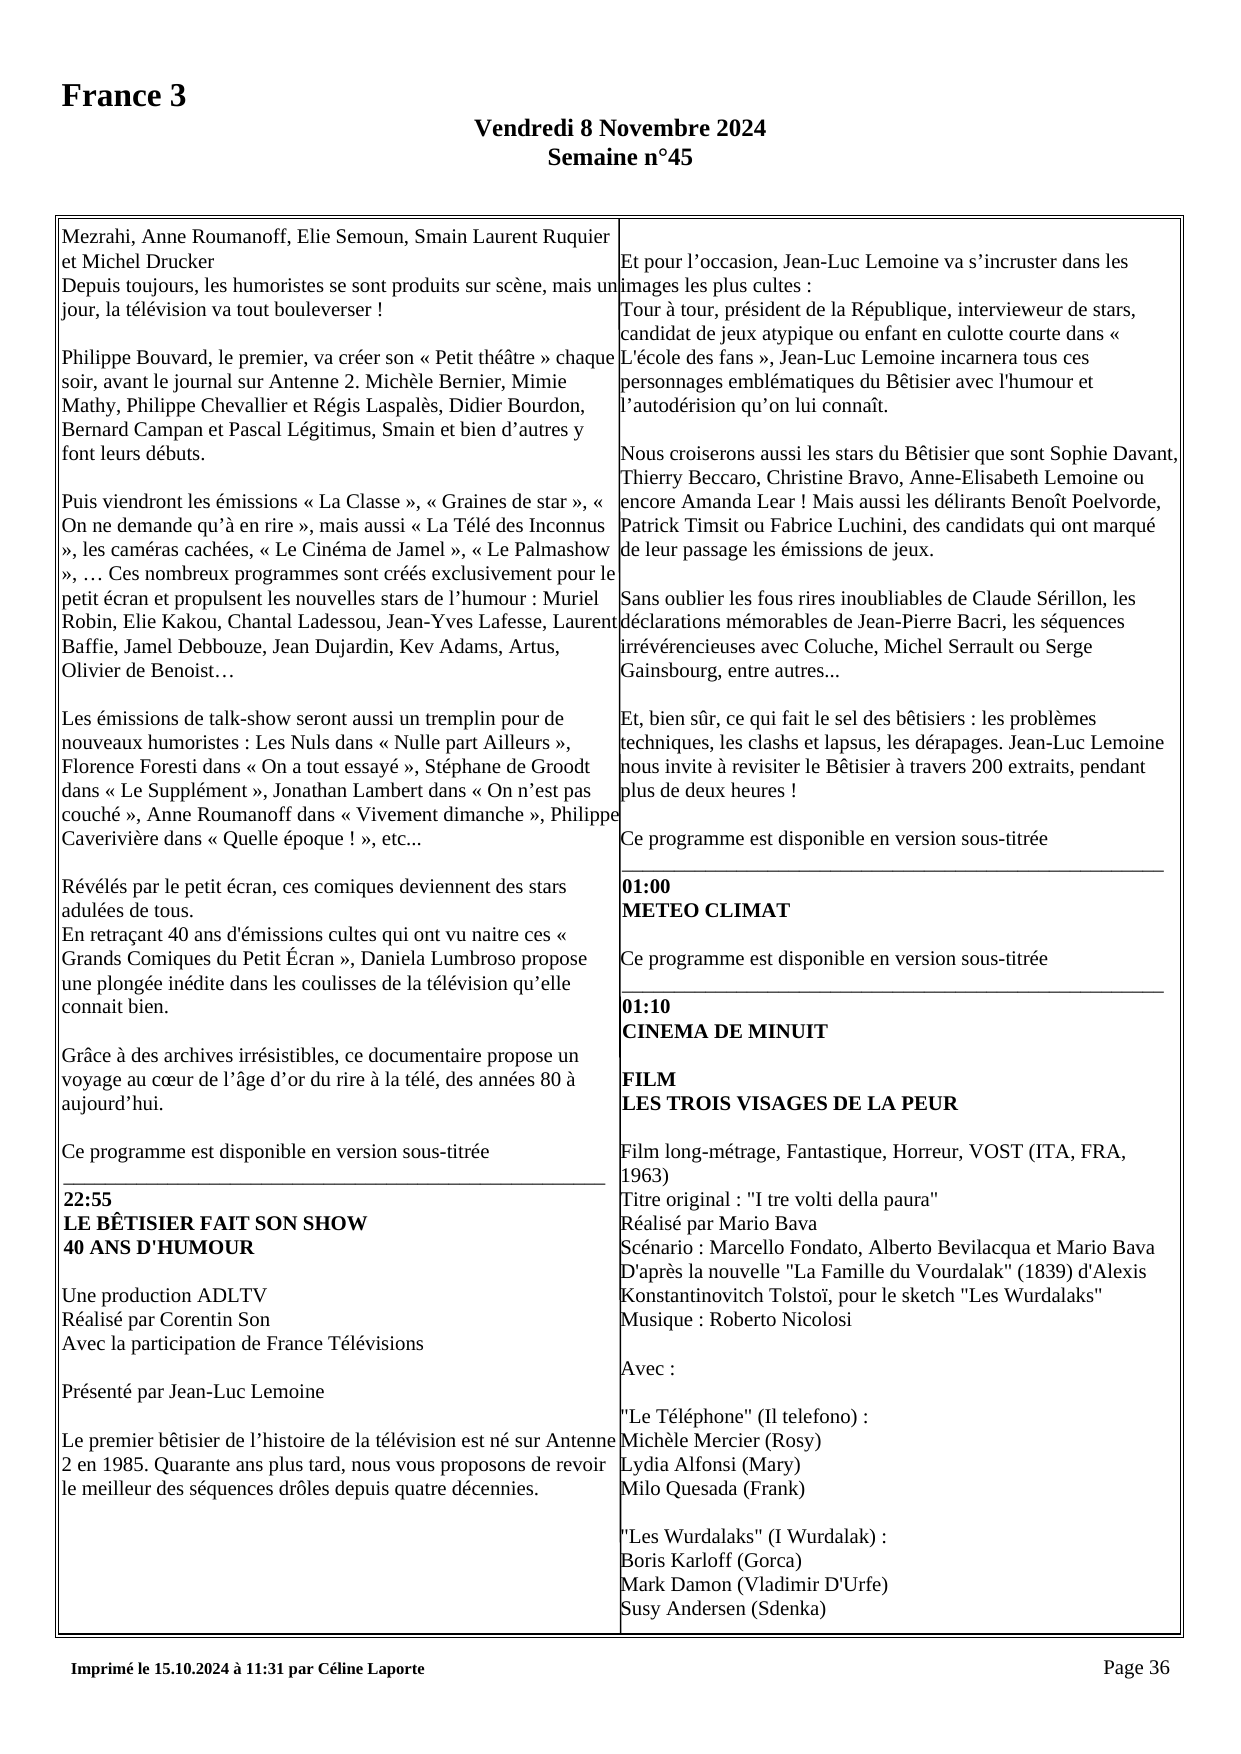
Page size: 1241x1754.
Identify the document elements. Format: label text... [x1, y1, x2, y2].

text 01:00 [622, 874, 1179, 898]
text 01:10 [622, 994, 1179, 1018]
text ____________________________________________________ [622, 970, 1179, 994]
text 40 ANS D'HUMOUR [63, 1235, 620, 1259]
text LES TROIS VISAGES DE LA PEUR [622, 1091, 1179, 1115]
text Ce programme est disponible en version sous-titrée [61, 1139, 620, 1163]
text ____________________________________________________ [622, 850, 1179, 874]
text LE BÊTISIER FAIT SON SHOW [63, 1211, 620, 1235]
text Et pour l’occasion, Jean-Luc Lemoine va s’incruster dans les images les plus cultes : Tour à tour, président de la République, intervieweur de stars, candidat de jeux atypique ou enfant en culotte courte dans « L'école des fans », Jean-Luc Lemoine incarnera tous ces personnages emblématiques du Bêtisier avec l'humour et l’autodérision qu’on lui connaît. Nous croiserons aussi les stars du Bêtisier que sont Sophie Davant, Thierry Beccaro, Christine Bravo, Anne-Elisabeth Lemoine ou encore Amanda Lear ! Mais aussi les délirants Benoît Poelvorde, Patrick Timsit ou Fabrice Luchini, des candidats qui ont marqué de leur passage les émissions de jeux. Sans oublier les fous rires inoubliables de Claude Sérillon, les déclarations mémorables de Jean-Pierre Bacri, les séquences irrévérencieuses avec Coluche, Michel Serrault ou Serge Gainsbourg, entre autres... Et, bien sûr, ce qui fait le sel des bêtisiers : les problèmes techniques, les clashs et lapsus, les dérapages. Jean-Luc Lemoine nous invite à revisiter le Bêtisier à travers 200 extraits, pendant plus de deux heures ! [620, 248, 1179, 802]
text 22:55 [63, 1187, 620, 1211]
text Ce programme est disponible en version sous-titrée [620, 826, 1179, 850]
text CINEMA DE MINUIT [622, 1018, 1179, 1043]
text METEO CLIMAT [622, 898, 1179, 922]
text Une production ADLTV Réalisé par Corentin Son Avec la participation de France Télévisions Présenté par Jean-Luc Lemoine Le premier bêtisier de l’histoire de la télévision est né sur Antenne 2 en 1985. Quarante ans plus tard, nous vous proposons de revoir le meilleur des séquences drôles depuis quatre décennies. [61, 1259, 620, 1524]
text Ce programme est disponible en version sous-titrée [620, 946, 1179, 970]
text FILM [622, 1067, 1179, 1091]
text ____________________________________________________ [63, 1163, 620, 1187]
